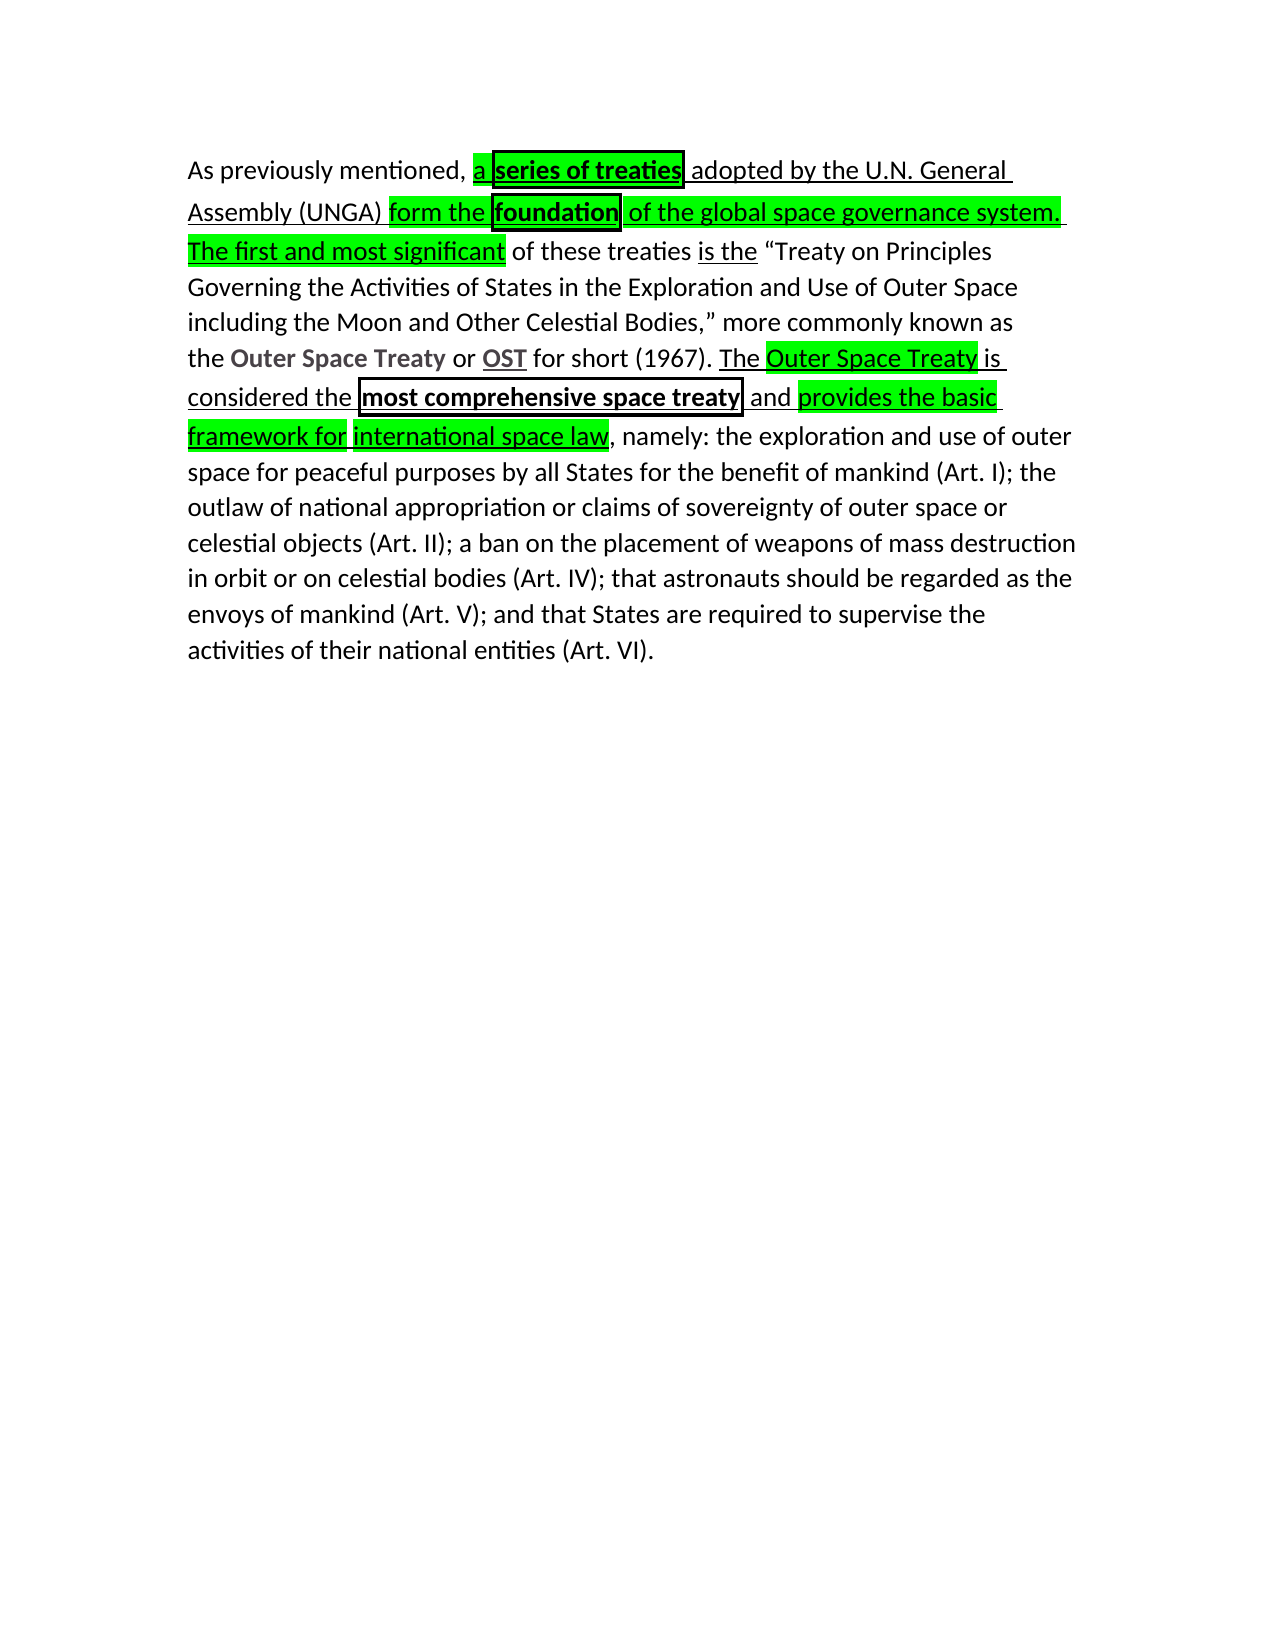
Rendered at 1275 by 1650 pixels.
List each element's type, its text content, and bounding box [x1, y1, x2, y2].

text As previously mentioned, a series of treaties adopted by the U.N. General Assembly (UNGA) form the foundation of the global space governance system. The first and most significant of these treaties is the “Treaty on Principles Governing the Activities of States in the Exploration and Use of Outer Space including the Moon and Other Celestial Bodies,” more commonly known as the Outer Space Treaty or OST for short (1967). The Outer Space Treaty is considered the most comprehensive space treaty and provides the basic framework for international space law, namely: the exploration and use of outer space for peaceful purposes by all States for the benefit of mankind (Art. I); the outlaw of national appropriation or claims of sovereignty of outer space or celestial objects (Art. II); a ban on the placement of weapons of mass destruction in orbit or on celestial bodies (Art. IV); that astronauts should be regarded as the envoys of mankind (Art. V); and that States are required to supervise the activities of their national entities (Art. VI). [187, 150, 1087, 666]
